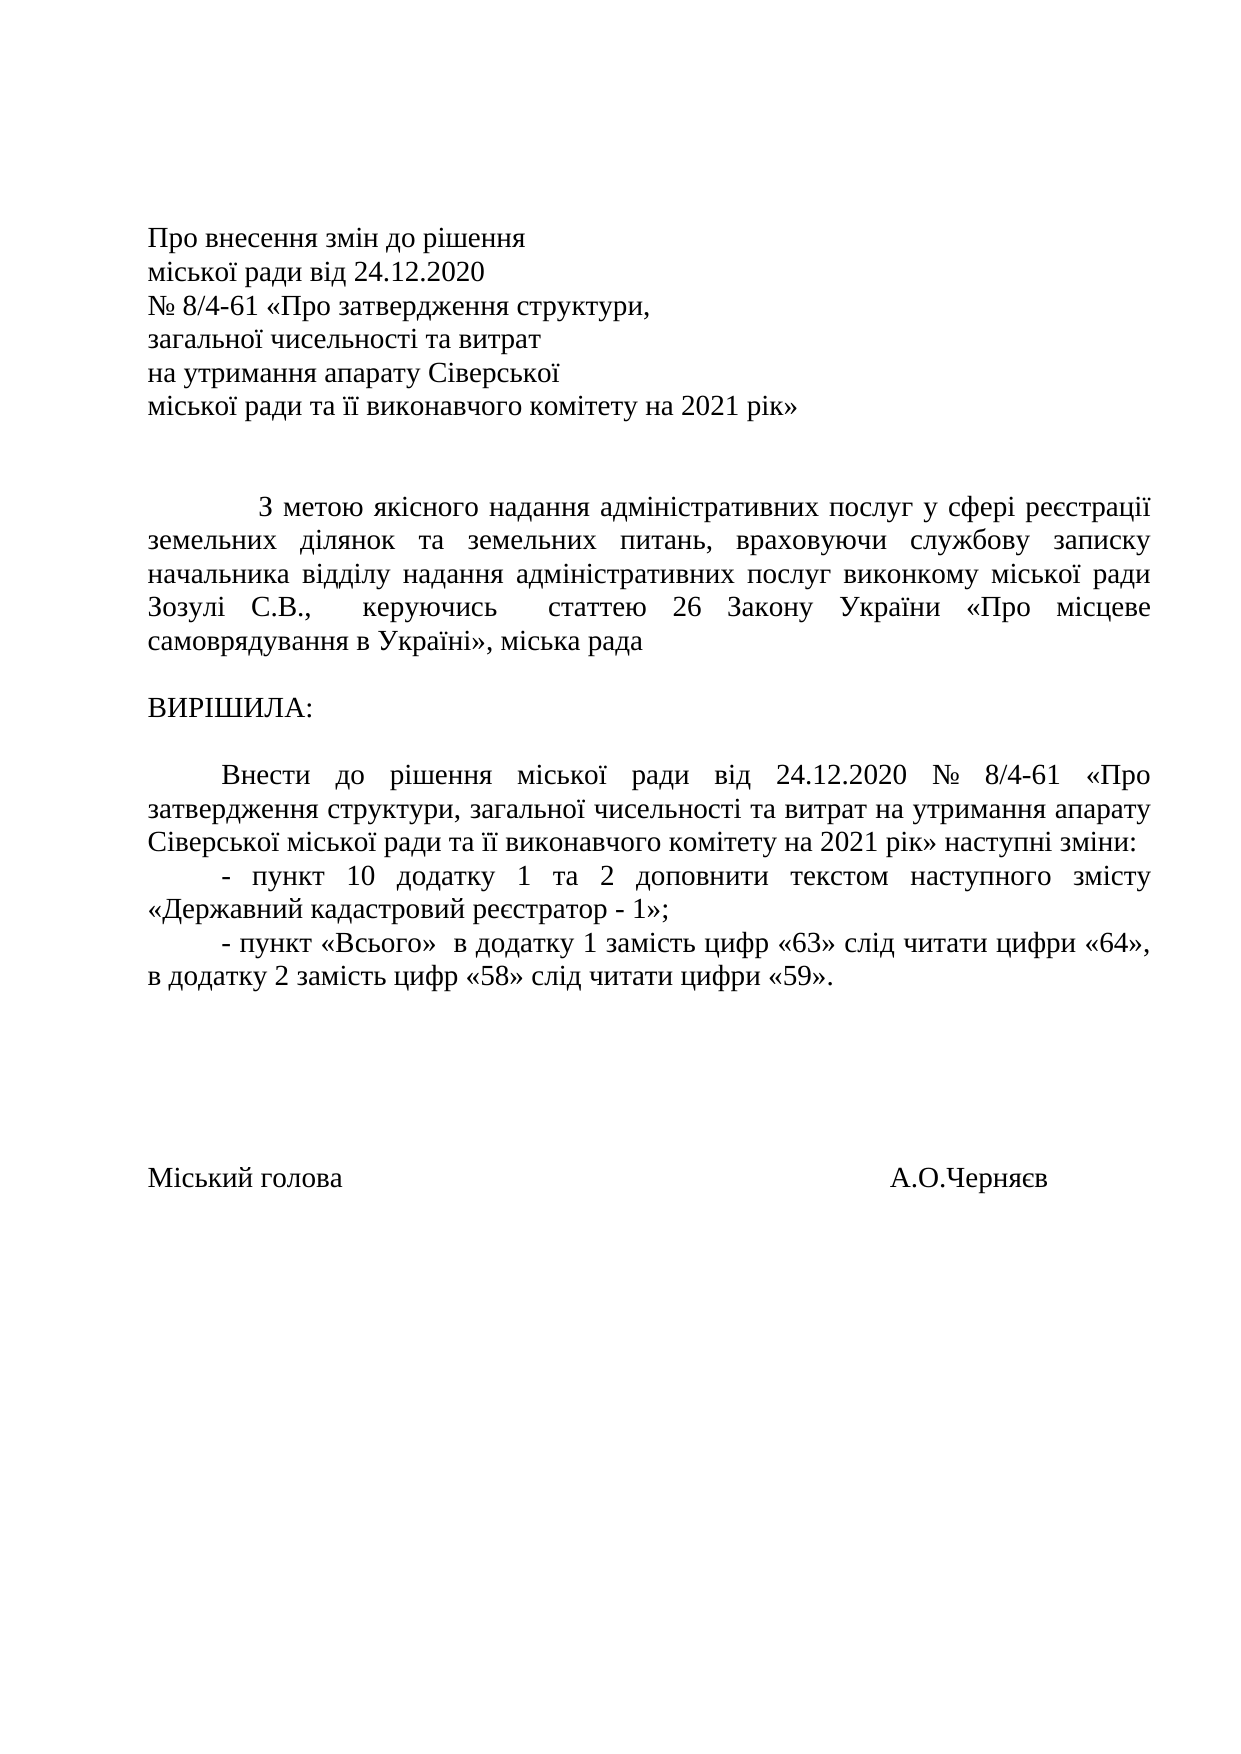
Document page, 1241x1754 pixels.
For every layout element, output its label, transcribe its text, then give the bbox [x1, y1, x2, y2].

text Про внесення змін до рішення [147, 221, 1152, 254]
text міської ради та її виконавчого комітету на 2021 рік» [147, 388, 1152, 422]
text Внести до рішення міської ради від 24.12.2020 № 8/4-61 «Про затвердження структури, загальної чисельності та витрат на утримання апарату Сіверської міської ради та її виконавчого комітету на 2021 рік» наступні зміни: [147, 757, 1152, 858]
text - пункт 10 додатку 1 та 2 доповнити текстом наступного змісту «Державний кадастровий реєстратор - 1»; [147, 858, 1152, 925]
text № 8/4-61 «Про затвердження структури, [147, 288, 1152, 321]
text загальної чисельності та витрат [147, 321, 1152, 355]
text - пункт «Всього» в додатку 1 замість цифр «63» слід читати цифри «64», в додатку 2 замість цифр «58» слід читати цифри «59». [147, 925, 1152, 992]
text З метою якісного надання адміністративних послуг у сфері реєстрації земельних ділянок та земельних питань, враховуючи службову записку начальника відділу надання адміністративних послуг виконкому міської ради Зозулі С.В., керуючись статтею 26 Закону України «Про місцеве самоврядування в Україні», міська рада [147, 489, 1152, 657]
text ВИРІШИЛА: [147, 690, 1152, 724]
text Міський голова А.О.Черняєв [147, 1160, 1152, 1193]
text міської ради від 24.12.2020 [147, 254, 1152, 288]
text на утримання апарату Сіверської [147, 355, 1152, 388]
